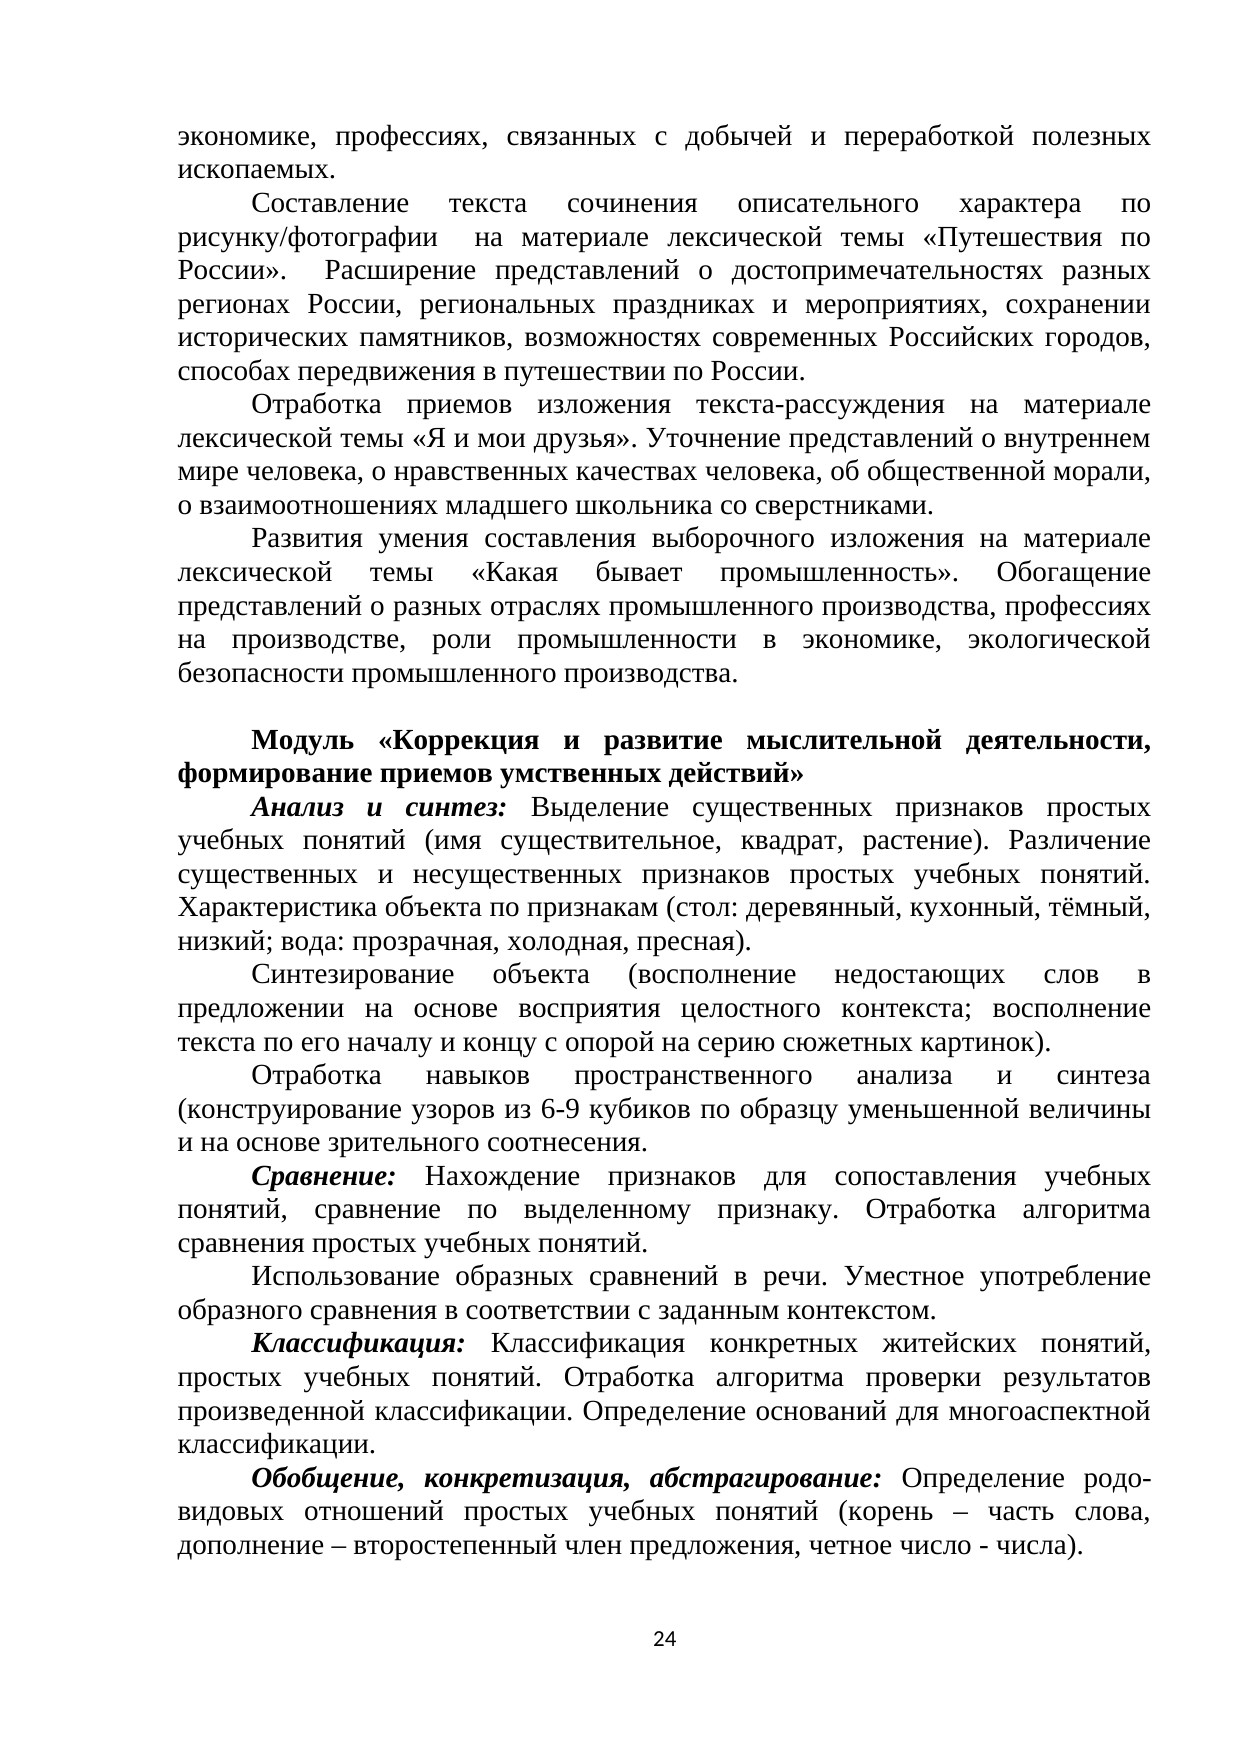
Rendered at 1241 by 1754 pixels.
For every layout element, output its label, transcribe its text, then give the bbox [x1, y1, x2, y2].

text Модуль «Коррекция и развитие мыслительной деятельности, формирование приемов умственных действий» [177, 722, 1152, 789]
text Составление текста сочинения описательного характера по рисунку/фотографии на материале лексической темы «Путешествия по России». Расширение представлений о достопримечательностях разных регионах России, региональных праздниках и мероприятиях, сохранении исторических памятников, возможностях современных Российских городов, способах передвижения в путешествии по России. [177, 185, 1152, 386]
text Анализ и синтез: Выделение существенных признаков простых учебных понятий (имя существительное, квадрат, растение). Различение существенных и несущественных признаков простых учебных понятий. Характеристика объекта по признакам (стол: деревянный, кухонный, тёмный, низкий; вода: прозрачная, холодная, пресная). [177, 789, 1152, 957]
text Классификация: Классификация конкретных житейских понятий, простых учебных понятий. Отработка алгоритма проверки результатов произведенной классификации. Определение оснований для многоаспектной классификации. [177, 1326, 1152, 1460]
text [177, 118, 1152, 185]
text Развития умения составления выборочного изложения на материале лексической темы «Какая бывает промышленность». Обогащение представлений о разных отраслях промышленного производства, профессиях на производстве, роли промышленности в экономике, экологической безопасности промышленного производства. [177, 521, 1152, 688]
text Использование образных сравнений в речи. Уместное употребление образного сравнения в соответствии с заданным контекстом. [177, 1258, 1152, 1326]
text Обобщение, конкретизация, абстрагирование: Определение родо-видовых отношений простых учебных понятий (корень – часть слова, дополнение – второстепенный член предложения, четное число - числа). [177, 1460, 1152, 1560]
text Отработка навыков пространственного анализа и синтеза (конструирование узоров из 6-9 кубиков по образцу уменьшенной величины и на основе зрительного соотнесения. [177, 1057, 1152, 1158]
text Отработка приемов изложения текста-рассуждения на материале лексической темы «Я и мои друзья». Уточнение представлений о внутреннем мире человека, о нравственных качествах человека, об общественной морали, о взаимоотношениях младшего школьника со сверстниками. [177, 386, 1152, 521]
text Сравнение: Нахождение признаков для сопоставления учебных понятий, сравнение по выделенному признаку. Отработка алгоритма сравнения простых учебных понятий. [177, 1158, 1152, 1258]
text Синтезирование объекта (восполнение недостающих слов в предложении на основе восприятия целостного контекста; восполнение текста по его началу и концу с опорой на серию сюжетных картинок). [177, 957, 1152, 1057]
